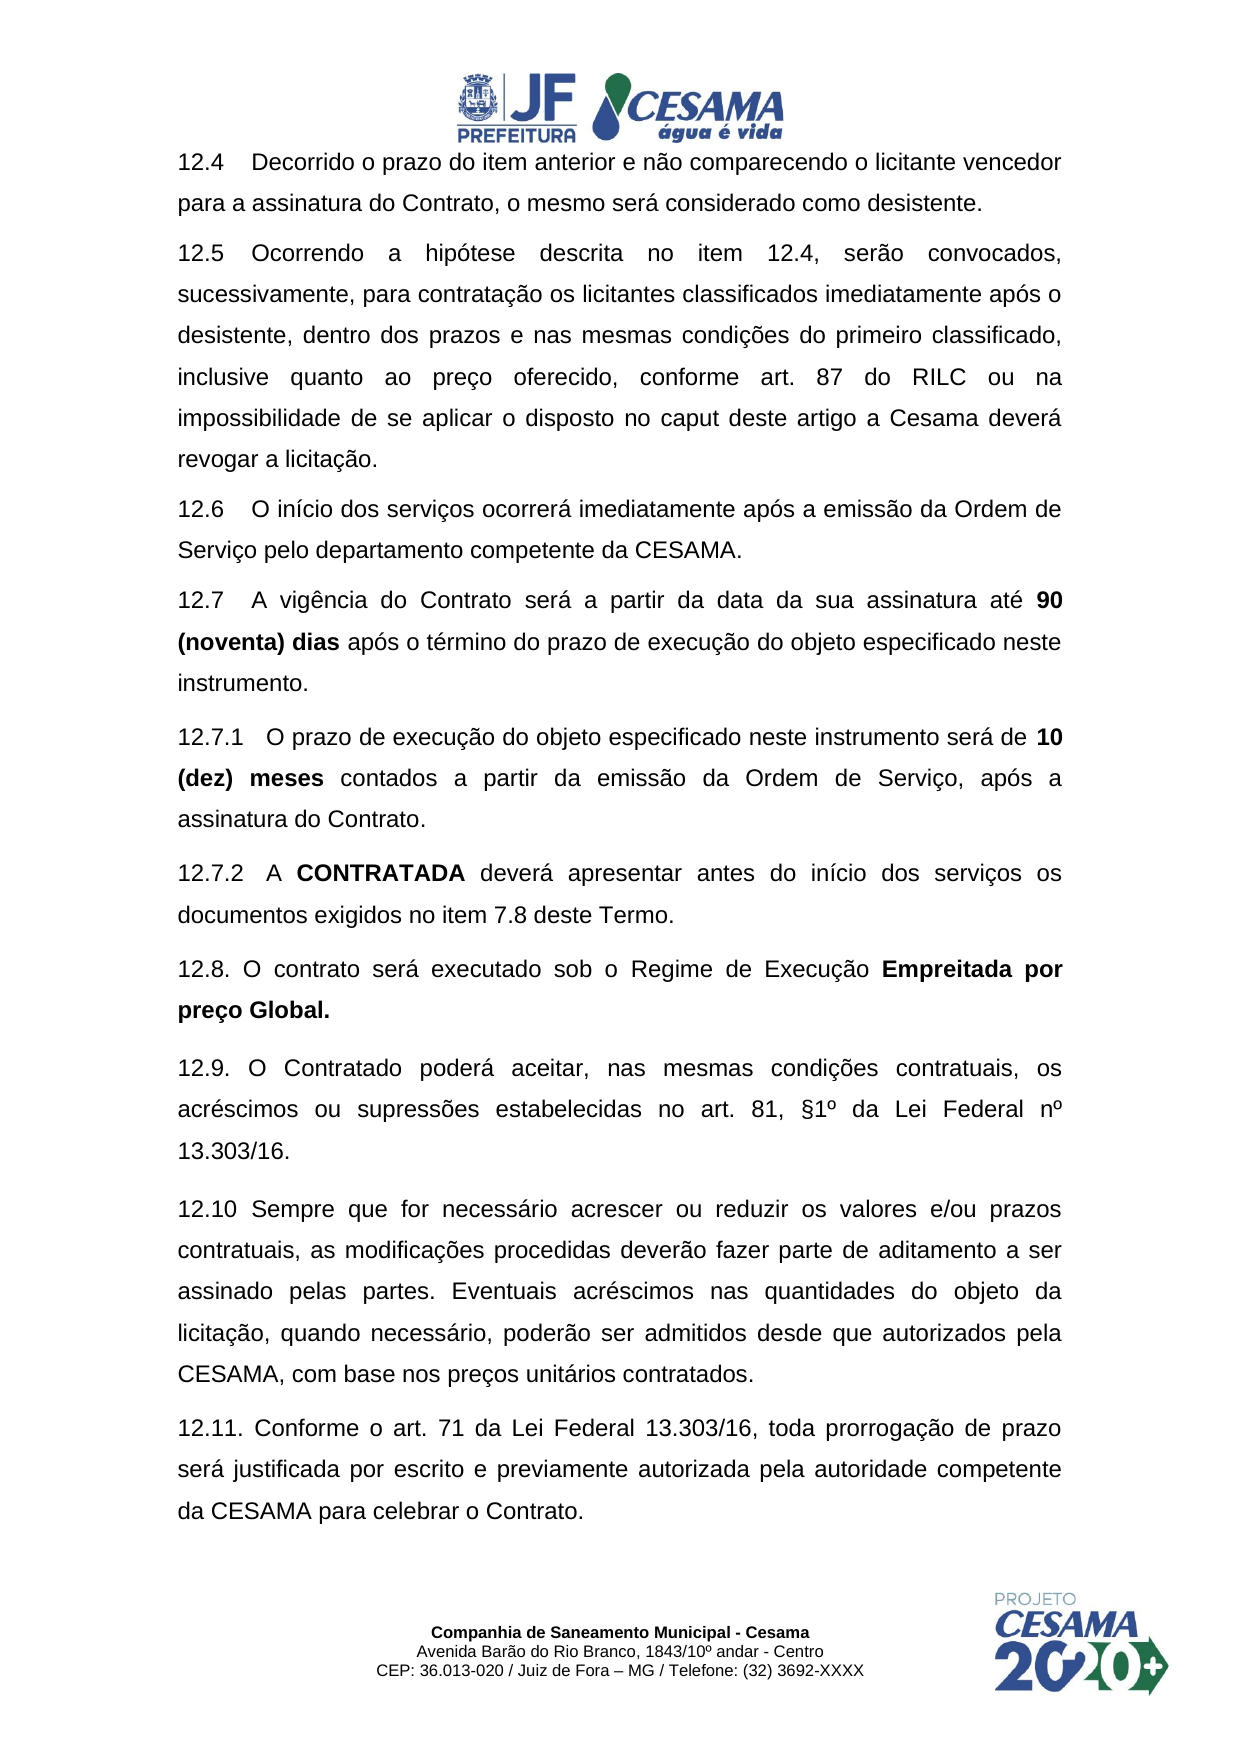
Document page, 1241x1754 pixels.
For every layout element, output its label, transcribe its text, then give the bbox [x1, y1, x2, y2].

text 12.9. O Contratado poderá aceitar, nas mesmas condições contratuais, os acréscimos ou supressões estabelecidas no art. 81, §1º da Lei Federal nº 13.303/16. [177, 1054, 1063, 1164]
picture [456, 73, 784, 143]
list O início dos serviços ocorrerá imediatamente após a emissão da Ordem de Serviço pelo departamento competente da CESAMA. [177, 495, 1063, 564]
list Decorrido o prazo do item anterior e não comparecendo o licitante vencedor para a assinatura do Contrato, o mesmo será considerado como desistente. [177, 148, 1063, 217]
list O prazo de execução do objeto especificado neste instrumento será de 10 (dez) meses contados a partir da emissão da Ordem de Serviço, após a assinatura do Contrato. [177, 723, 1063, 833]
list Ocorrendo a hipótese descrita no item 12.4, serão convocados, sucessivamente, para contratação os licitantes classificados imediatamente após o desistente, dentro dos prazos e nas mesmas condições do primeiro classificado, inclusive quanto ao preço oferecido, conforme art. 87 do RILC ou na impossibilidade de se aplicar o disposto no caput deste artigo a Cesama deverá revogar a licitação. [177, 239, 1063, 473]
text 12.11. Conforme o art. 71 da Lei Federal 13.303/16, toda prorrogação de prazo será justificada por escrito e previamente autorizada pela autoridade competente da CESAMA para celebrar o Contrato. [177, 1414, 1063, 1524]
text 12.8. O contrato será executado sob o Regime de Execução Empreitada por preço Global. [177, 954, 1063, 1023]
list A vigência do Contrato será a partir da data da sua assinatura até 90 (noventa) dias após o término do prazo de execução do objeto especificado neste instrumento. [177, 586, 1063, 696]
picture [995, 1592, 1169, 1696]
list Sempre que for necessário acrescer ou reduzir os valores e/ou prazos contratuais, as modificações procedidas deverão fazer parte de aditamento a ser assinado pelas partes. Eventuais acréscimos nas quantidades do objeto da licitação, quando necessário, poderão ser admitidos desde que autorizados pela CESAMA, com base nos preços unitários contratados. [177, 1194, 1063, 1388]
list A CONTRATADA deverá apresentar antes do início dos serviços os documentos exigidos no item 7.8 deste Termo. [177, 859, 1063, 928]
